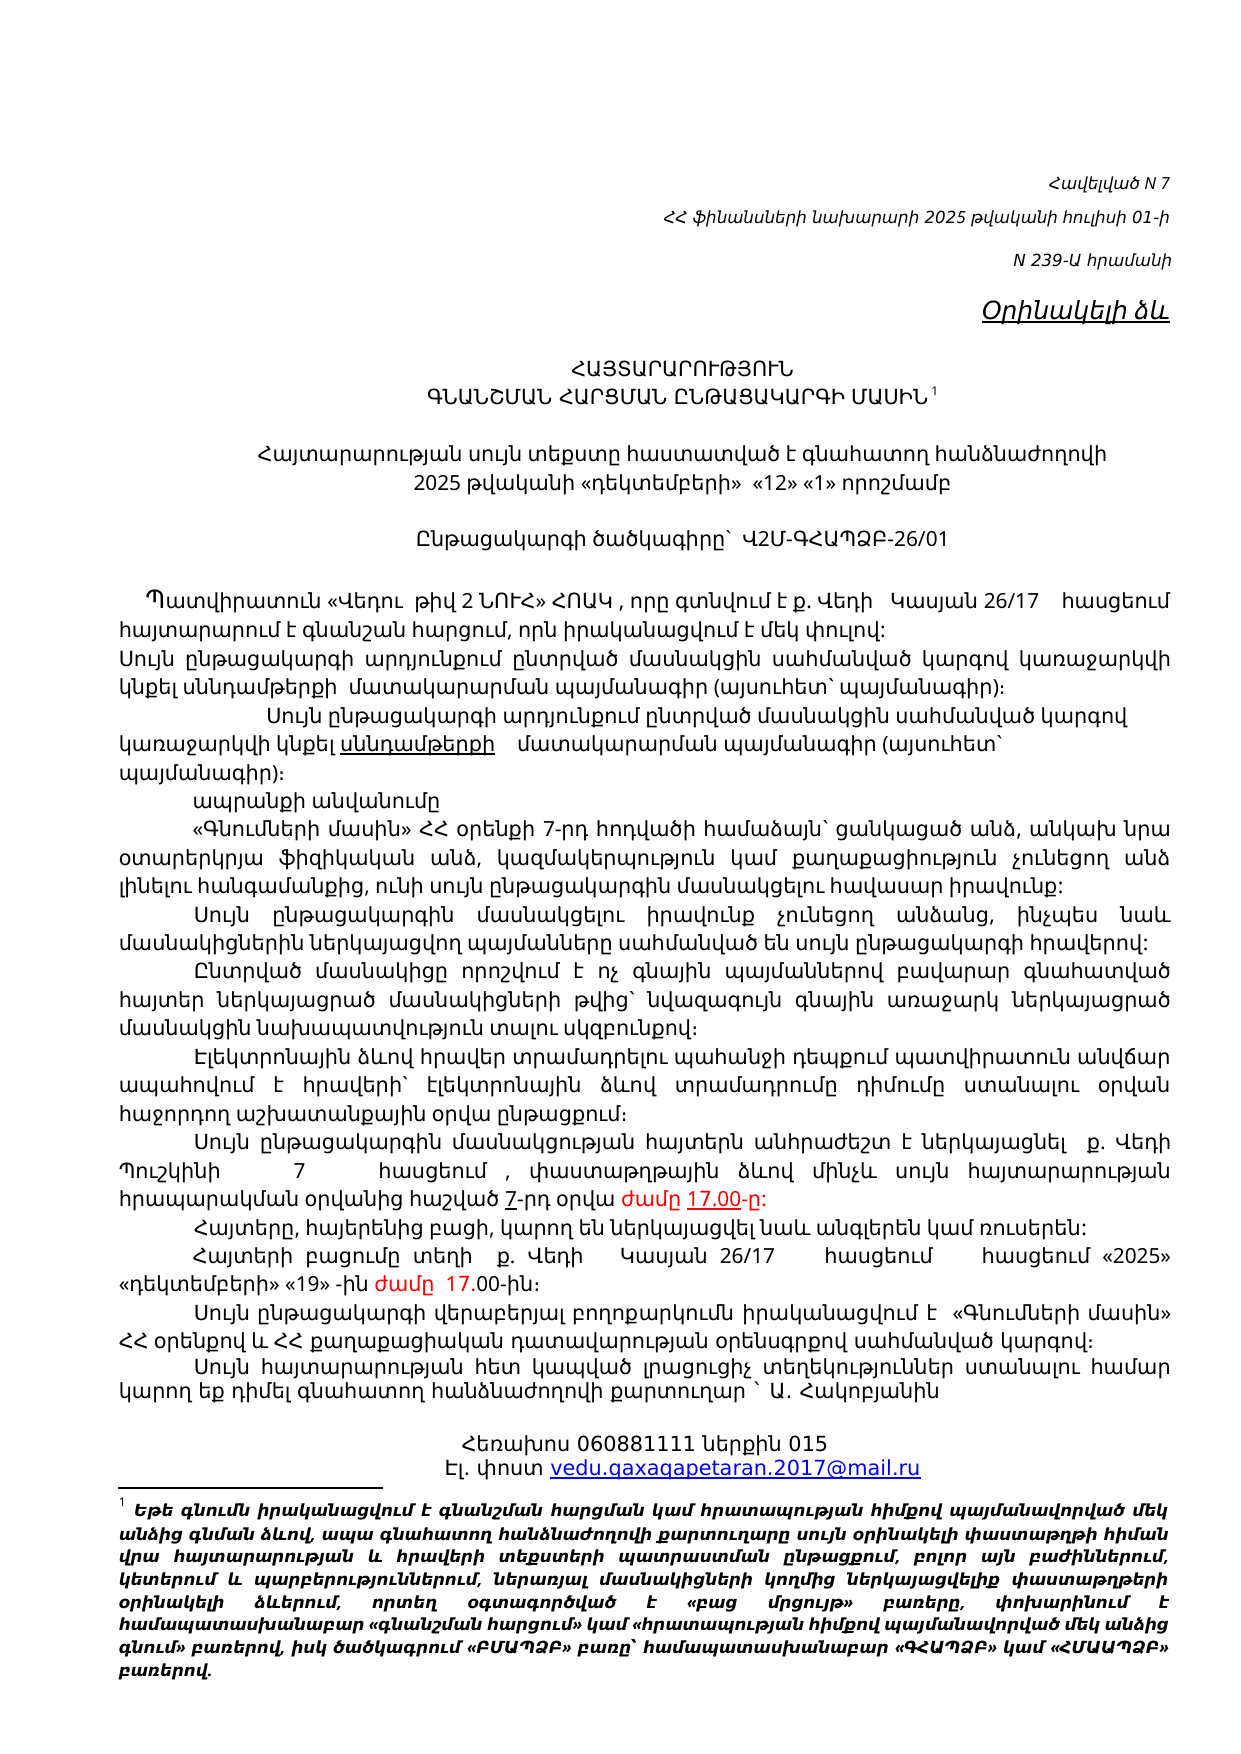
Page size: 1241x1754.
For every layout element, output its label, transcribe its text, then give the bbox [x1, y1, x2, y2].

text Սույն ընթացակարգի արդյունքում ընտրված մասնակցին սահմանված կարգով կառաջարկվի կնքել սննդամթերքի մատակարարման պայմանագիր (այսուհետ` պայմանագիր)։ [118, 701, 1171, 786]
text ՀՀ ֆինանսների նախարարի 2025 թվականի հուլիսի 01-ի [118, 206, 1171, 229]
text Սույն ընթացակարգին մասնակցելու իրավունք չունեցող անձանց, ինչպես նաև մասնակիցներին ներկայացվող պայմանները սահմանված են սույն ընթացակարգի հրավերով: [118, 900, 1171, 957]
text Էլ. փոստ vedu.qaxaqapetaran.2017@mail.ru [118, 1456, 1171, 1481]
text Պատվիրատուն «Վեդու թիվ 2 ՆՈՒՀ» ՀՈԱԿ , որը գտնվում է ք. Վեդի Կասյան 26/17 հասցեում հայտարարում է գնանշան հարցում, որն իրականացվում է մեկ փուլով: [118, 581, 1171, 644]
text Էլեկտրոնային ձևով հրավեր տրամադրելու պահանջի դեպքում պատվիրատուն անվճար ապահովում է հրավերի` էլեկտրոնային ձևով տրամադրումը դիմումը ստանալու օրվան հաջորդող աշխատանքային օրվա ընթացքում։ [118, 1042, 1171, 1127]
text 2025 թվականի «դեկտեմբերի» «12» «1» որոշմամբ [118, 468, 1171, 496]
text Սույն հայտարարության հետ կապված լրացուցիչ տեղեկություններ ստանալու համար կարող եք դիմել գնահատող հանձնաժողովի քարտուղար ` Ա. Հակոբյանին [118, 1355, 1171, 1403]
text Ընտրված մասնակիցը որոշվում է ոչ գնային պայմաններով բավարար գնահատված հայտեր ներկայացրած մասնակիցների թվից` նվազագույն գնային առաջարկ ներկայացրած մասնակցին նախապատվություն տալու սկզբունքով։ [118, 957, 1171, 1042]
text ՀԱՅՏԱՐԱՐՈՒԹՅՈՒՆ [118, 354, 1171, 382]
text Սույն ընթացակարգի արդյունքում ընտրված մասնակցին սահմանված կարգով կառաջարկվի կնքել սննդամթերքի մատակարարման պայմանագիր (այսուհետ` պայմանագիր)։ [118, 644, 1171, 701]
text Հայտերի բացումը տեղի ք. Վեդի Կասյան 26/17 հասցեում հասցեում «2025» «դեկտեմբերի» «19» -ին ժամը 17.00-ին։ [118, 1241, 1171, 1298]
text Սույն ընթացակարգին մասնակցության հայտերն անհրաժեշտ է ներկայացնել ք. Վեդի Պուշկինի 7 հասցեում , փաստաթղթային ձևով մինչև սույն հայտարարության հրապարակման օրվանից հաշված 7-րդ օրվա ժամը 17.00-ը: [118, 1127, 1171, 1213]
text Հեռախոս 060881111 ներքին 015 [118, 1432, 1171, 1456]
text ապրանքի անվանումը [118, 786, 1171, 814]
text Հայտերը, հայերենից բացի, կարող են ներկայացվել նաև անգլերեն կամ ռուսերեն: [118, 1213, 1171, 1241]
text Օրինակելի ձև [118, 296, 1172, 325]
text Սույն ընթացակարգի վերաբերյալ բողոքարկումն իրականացվում է «Գնումների մասին» ՀՀ օրենքով և ՀՀ քաղաքացիական դատավարության օրենսգրքով սահմանված կարգով։ [118, 1298, 1171, 1355]
text Հավելված N 7 [118, 172, 1171, 194]
text Ընթացակարգի ծածկագիրը` Վ2Մ-ԳՀԱՊՁԲ-26/01 [118, 524, 1171, 553]
text Հայտարարության սույն տեքստը հաստատված է գնահատող հանձնաժողովի [118, 439, 1171, 468]
text N 239-Ա հրամանի [118, 251, 1172, 271]
text «Գնումների մասին» ՀՀ օրենքի 7-րդ հոդվածի համաձայն` ցանկացած անձ, անկախ նրա օտարերկրյա ֆիզիկական անձ, կազմակերպություն կամ քաղաքացիություն չունեցող անձ լինելու հանգամանքից, ունի սույն ընթացակարգին մասնակցելու հավասար իրավունք: [118, 814, 1171, 900]
text ԳՆԱՆՇՄԱՆ ՀԱՐՑՄԱՆ ԸՆԹԱՑԱԿԱՐԳԻ ՄԱՍԻՆ [118, 382, 1171, 411]
